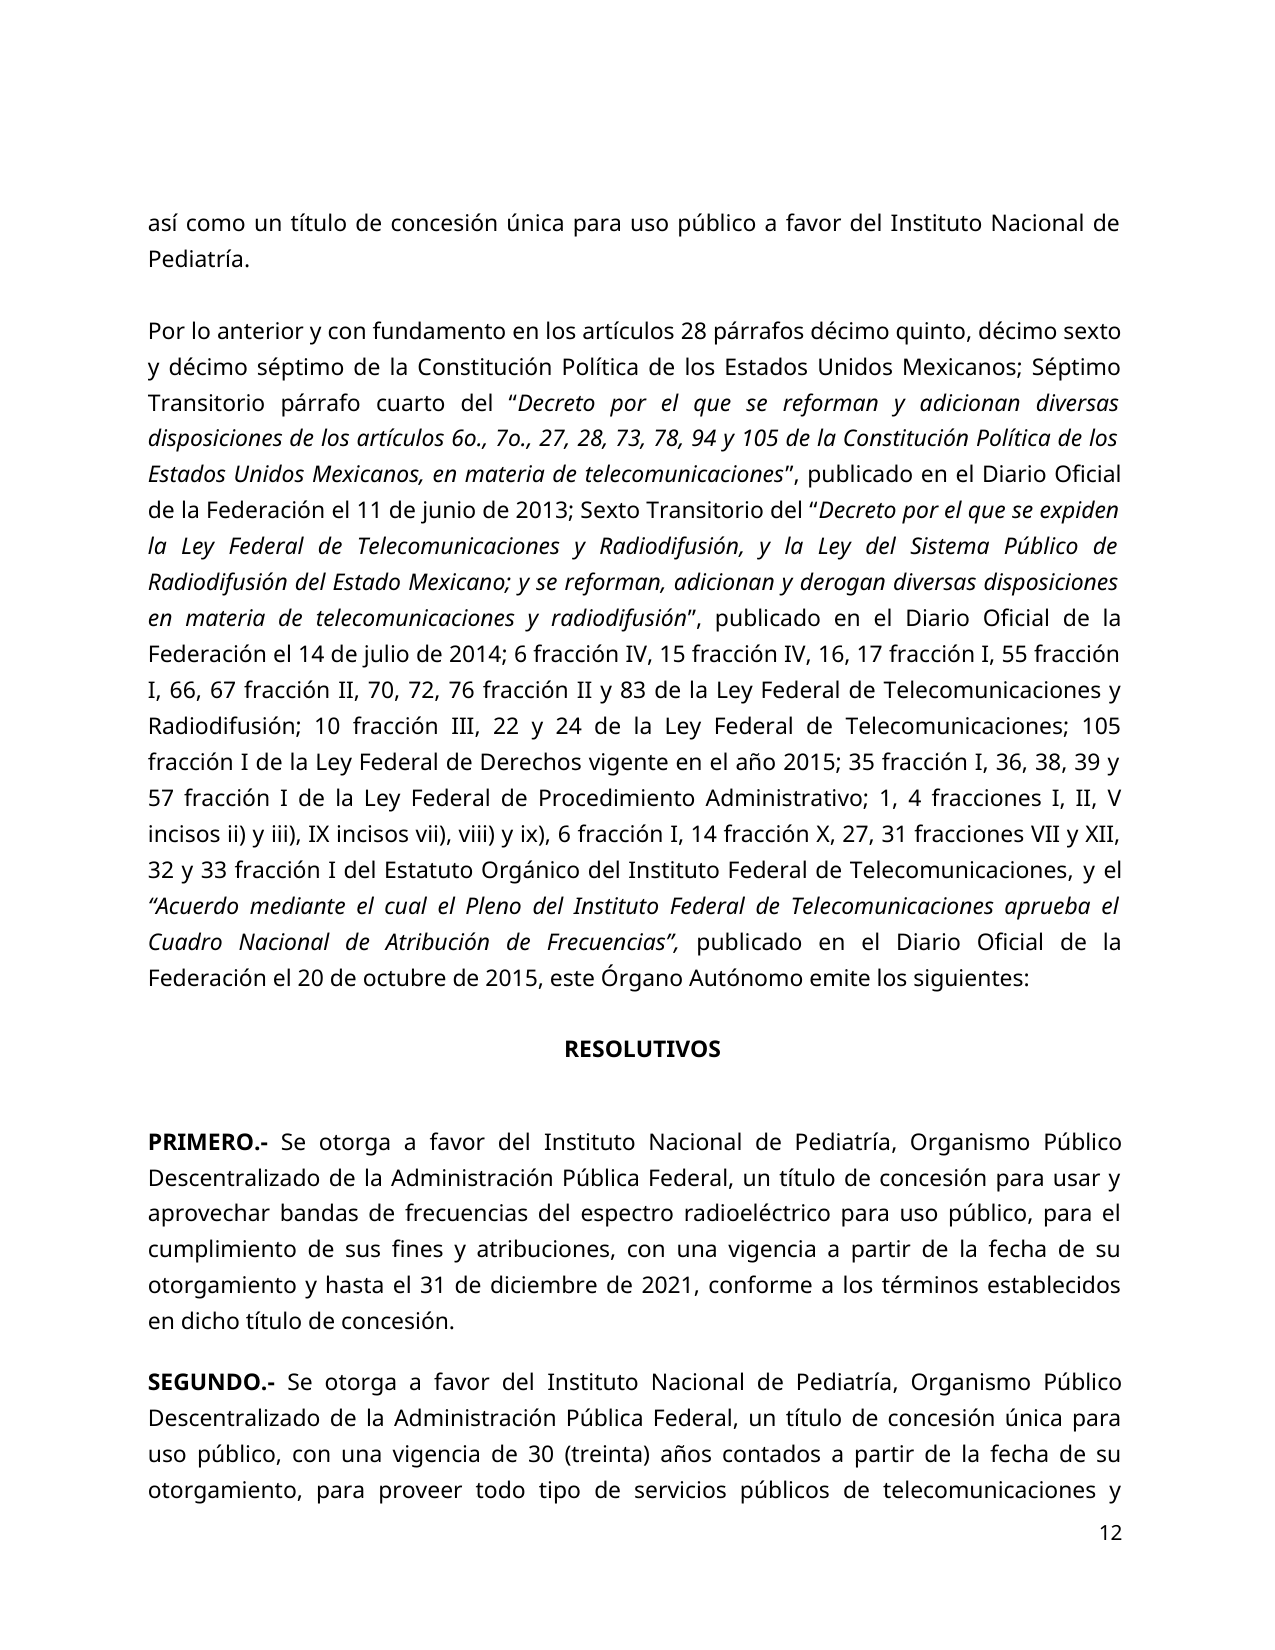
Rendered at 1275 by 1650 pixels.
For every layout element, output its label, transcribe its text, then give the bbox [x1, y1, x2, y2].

text PRIMERO.- Se otorga a favor del Instituto Nacional de Pediatría, Organismo Público Descentralizado de la Administración Pública Federal, un título de concesión para usar y aprovechar bandas de frecuencias del espectro radioeléctrico para uso público, para el cumplimiento de sus fines y atribuciones, con una vigencia a partir de la fecha de su otorgamiento y hasta el 31 de diciembre de 2021, conforme a los términos establecidos en dicho título de concesión. [148, 1126, 1122, 1336]
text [148, 207, 1122, 274]
text Por lo anterior y con fundamento en los artículos 28 párrafos décimo quinto, décimo sexto y décimo séptimo de la Constitución Política de los Estados Unidos Mexicanos; Séptimo Transitorio párrafo cuarto del “Decreto por el que se reforman y adicionan diversas disposiciones de los artículos 6o., 7o., 27, 28, 73, 78, 94 y 105 de la Constitución Política de los Estados Unidos Mexicanos, en materia de telecomunicaciones”, publicado en el Diario Oficial de la Federación el 11 de junio de 2013; Sexto Transitorio del “Decreto por el que se expiden la Ley Federal de Telecomunicaciones y Radiodifusión, y la Ley del Sistema Público de Radiodifusión del Estado Mexicano; y se reforman, adicionan y derogan diversas disposiciones en materia de telecomunicaciones y radiodifusión”, publicado en el Diario Oficial de la Federación el 14 de julio de 2014; 6 fracción IV, 15 fracción IV, 16, 17 fracción I, 55 fracción I, 66, 67 fracción II, 70, 72, 76 fracción II y 83 de la Ley Federal de Telecomunicaciones y Radiodifusión; 10 fracción III, 22 y 24 de la Ley Federal de Telecomunicaciones; 105 fracción I de la Ley Federal de Derechos vigente en el año 2015; 35 fracción I, 36, 38, 39 y 57 fracción I de la Ley Federal de Procedimiento Administrativo; 1, 4 fracciones I, II, V incisos ii) y iii), IX incisos vii), viii) y ix), 6 fracción I, 14 fracción X, 27, 31 fracciones VII y XII, 32 y 33 fracción I del Estatuto Orgánico del Instituto Federal de Telecomunicaciones, y el “Acuerdo mediante el cual el Pleno del Instituto Federal de Telecomunicaciones aprueba el Cuadro Nacional de Atribución de Frecuencias”, publicado en el Diario Oficial de la Federación el 20 de octubre de 2015, este Órgano Autónomo emite los siguientes: [148, 314, 1122, 993]
subtitle RESOLUTIVOS [148, 1033, 1137, 1064]
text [148, 1366, 1122, 1505]
